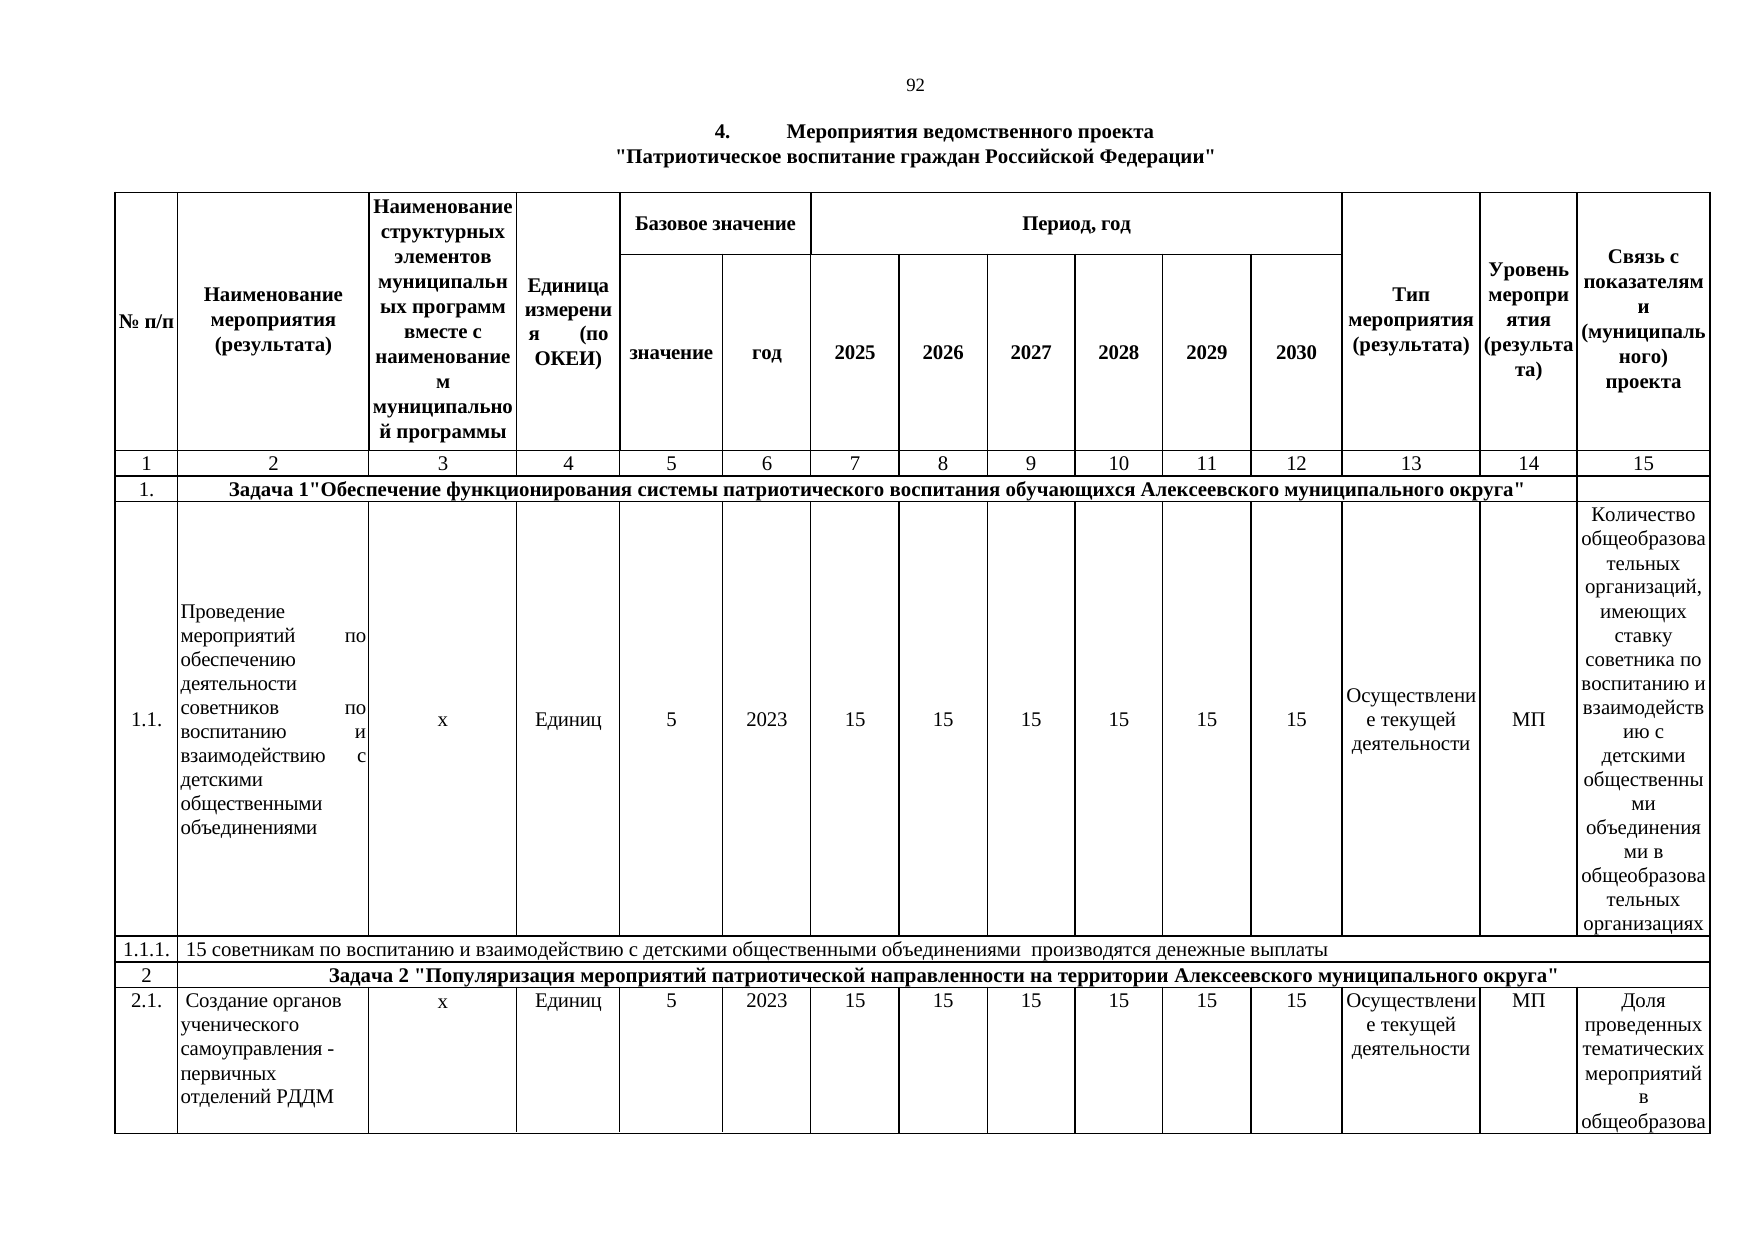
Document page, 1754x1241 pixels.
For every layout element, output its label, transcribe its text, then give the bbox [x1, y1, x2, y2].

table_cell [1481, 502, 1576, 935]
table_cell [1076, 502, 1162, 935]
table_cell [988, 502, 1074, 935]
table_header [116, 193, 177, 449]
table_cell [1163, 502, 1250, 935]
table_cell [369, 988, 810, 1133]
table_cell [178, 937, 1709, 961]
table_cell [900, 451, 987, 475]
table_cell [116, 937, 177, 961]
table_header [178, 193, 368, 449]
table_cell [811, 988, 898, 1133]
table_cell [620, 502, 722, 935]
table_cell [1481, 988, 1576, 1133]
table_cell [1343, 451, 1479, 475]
title "Патриотическое воспитание граждан Российской Федерации" [118, 143, 1713, 168]
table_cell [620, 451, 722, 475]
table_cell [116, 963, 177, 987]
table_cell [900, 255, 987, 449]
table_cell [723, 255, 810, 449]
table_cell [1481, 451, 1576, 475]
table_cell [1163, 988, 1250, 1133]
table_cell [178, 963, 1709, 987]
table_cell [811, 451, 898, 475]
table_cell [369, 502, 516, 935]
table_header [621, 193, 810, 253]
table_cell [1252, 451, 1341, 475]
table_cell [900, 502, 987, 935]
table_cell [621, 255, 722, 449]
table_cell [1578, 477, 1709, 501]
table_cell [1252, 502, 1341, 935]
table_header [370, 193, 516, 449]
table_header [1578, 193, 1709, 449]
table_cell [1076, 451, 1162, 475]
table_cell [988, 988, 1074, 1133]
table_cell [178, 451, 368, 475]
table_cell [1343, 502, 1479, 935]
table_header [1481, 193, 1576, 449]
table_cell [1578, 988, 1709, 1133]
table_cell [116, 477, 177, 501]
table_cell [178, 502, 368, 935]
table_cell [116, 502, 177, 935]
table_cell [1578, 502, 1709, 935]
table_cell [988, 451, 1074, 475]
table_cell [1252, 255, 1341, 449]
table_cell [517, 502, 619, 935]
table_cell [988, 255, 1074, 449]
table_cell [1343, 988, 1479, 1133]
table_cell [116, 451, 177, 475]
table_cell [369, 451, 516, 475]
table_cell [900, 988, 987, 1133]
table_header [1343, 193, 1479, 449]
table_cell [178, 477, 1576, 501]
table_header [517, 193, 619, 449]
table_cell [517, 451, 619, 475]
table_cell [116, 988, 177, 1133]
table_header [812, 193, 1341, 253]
title Мероприятия ведомственного проекта [156, 119, 1713, 143]
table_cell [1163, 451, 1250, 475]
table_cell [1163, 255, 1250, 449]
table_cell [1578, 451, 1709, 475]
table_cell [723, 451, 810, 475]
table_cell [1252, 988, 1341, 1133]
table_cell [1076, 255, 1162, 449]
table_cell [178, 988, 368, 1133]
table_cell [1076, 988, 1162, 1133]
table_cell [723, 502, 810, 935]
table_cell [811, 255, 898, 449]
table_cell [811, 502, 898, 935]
